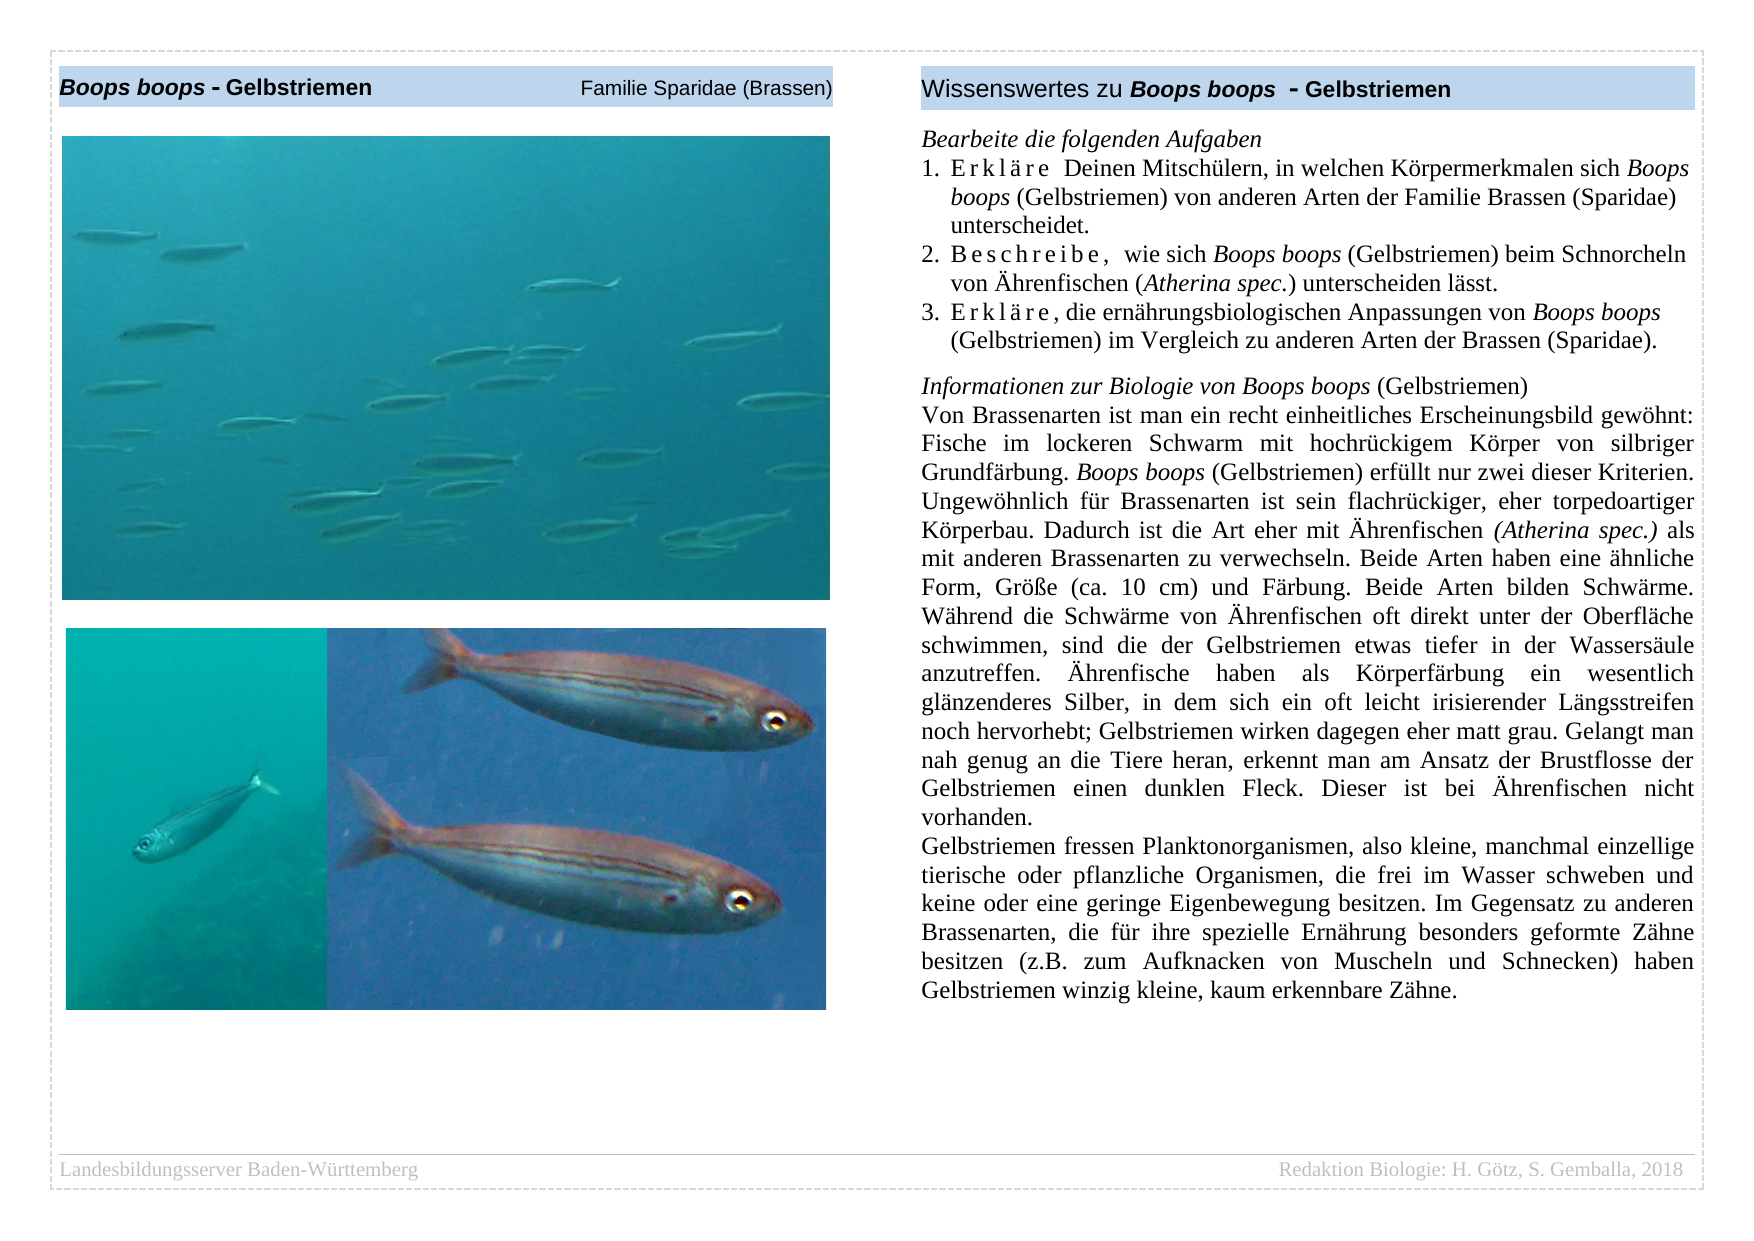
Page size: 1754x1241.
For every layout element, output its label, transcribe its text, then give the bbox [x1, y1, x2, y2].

text Boops boops Gelbstriemen Familie Sparidae (Brassen) [59, 74, 833, 100]
picture [62, 136, 830, 600]
text 1. Erkläre Deinen Mitschülern, in welchen Körpermerkmalen sich Boops boops (Gelbstriemen) von anderen Arten der Familie Brassen (Sparidae) unterscheidet. [921, 153, 1695, 239]
text Gelbstriemen fressen Planktonorganismen, also kleine, manchmal einzellige tierische oder pflanzliche Organismen, die frei im Wasser schweben und keine oder eine geringe Eigenbewegung besitzen. Im Gegensatz zu anderen Brassenarten, die für ihre spezielle Ernährung besonders geformte Zähne besitzen (z.B. zum Aufknacken von Muscheln und Schnecken) haben Gelbstriemen winzig kleine, kaum erkennbare Zähne. [921, 831, 1695, 1003]
picture [65, 628, 827, 1010]
text 2. Beschreibe, wie sich Boops boops (Gelbstriemen) beim Schnorcheln von Ährenfischen (Atherina spec.) unterscheiden lässt. [921, 239, 1695, 297]
text 3. Erkläre, die ernährungsbiologischen Anpassungen von Boops boops (Gelbstriemen) im Vergleich zu anderen Arten der Brassen (Sparidae). [921, 297, 1695, 354]
text Wissenswertes zu Boops boops Gelbstriemen [921, 73, 1695, 102]
text Bearbeite die folgenden Aufgaben [921, 124, 1695, 153]
text Informationen zur Biologie von Boops boops (Gelbstriemen) [921, 371, 1695, 400]
text Von Brassenarten ist man ein recht einheitliches Erscheinungsbild gewöhnt: Fische im lockeren Schwarm mit hochrückigem Körper von silbriger Grundfärbung. Boops boops (Gelbstriemen) erfüllt nur zwei dieser Kriterien. Ungewöhnlich für Brassenarten ist sein flachrückiger, eher torpedoartiger Körperbau. Dadurch ist die Art eher mit Ährenfischen (Atherina spec.) als mit anderen Brassenarten zu verwechseln. Beide Arten haben eine ähnliche Form, Größe (ca. 10 cm) und Färbung. Beide Arten bilden Schwärme. Während die Schwärme von Ährenfischen oft direkt unter der Oberfläche schwimmen, sind die der Gelbstriemen etwas tiefer in der Wassersäule anzutreffen. Ährenfische haben als Körperfärbung ein wesentlich glänzenderes Silber, in dem sich ein oft leicht irisierender Längsstreifen noch hervorhebt; Gelbstriemen wirken dagegen eher matt grau. Gelangt man nah genug an die Tiere heran, erkennt man am Ansatz der Brustflosse der Gelbstriemen einen dunklen Fleck. Dieser ist bei Ährenfischen nicht vorhanden. [921, 400, 1695, 831]
